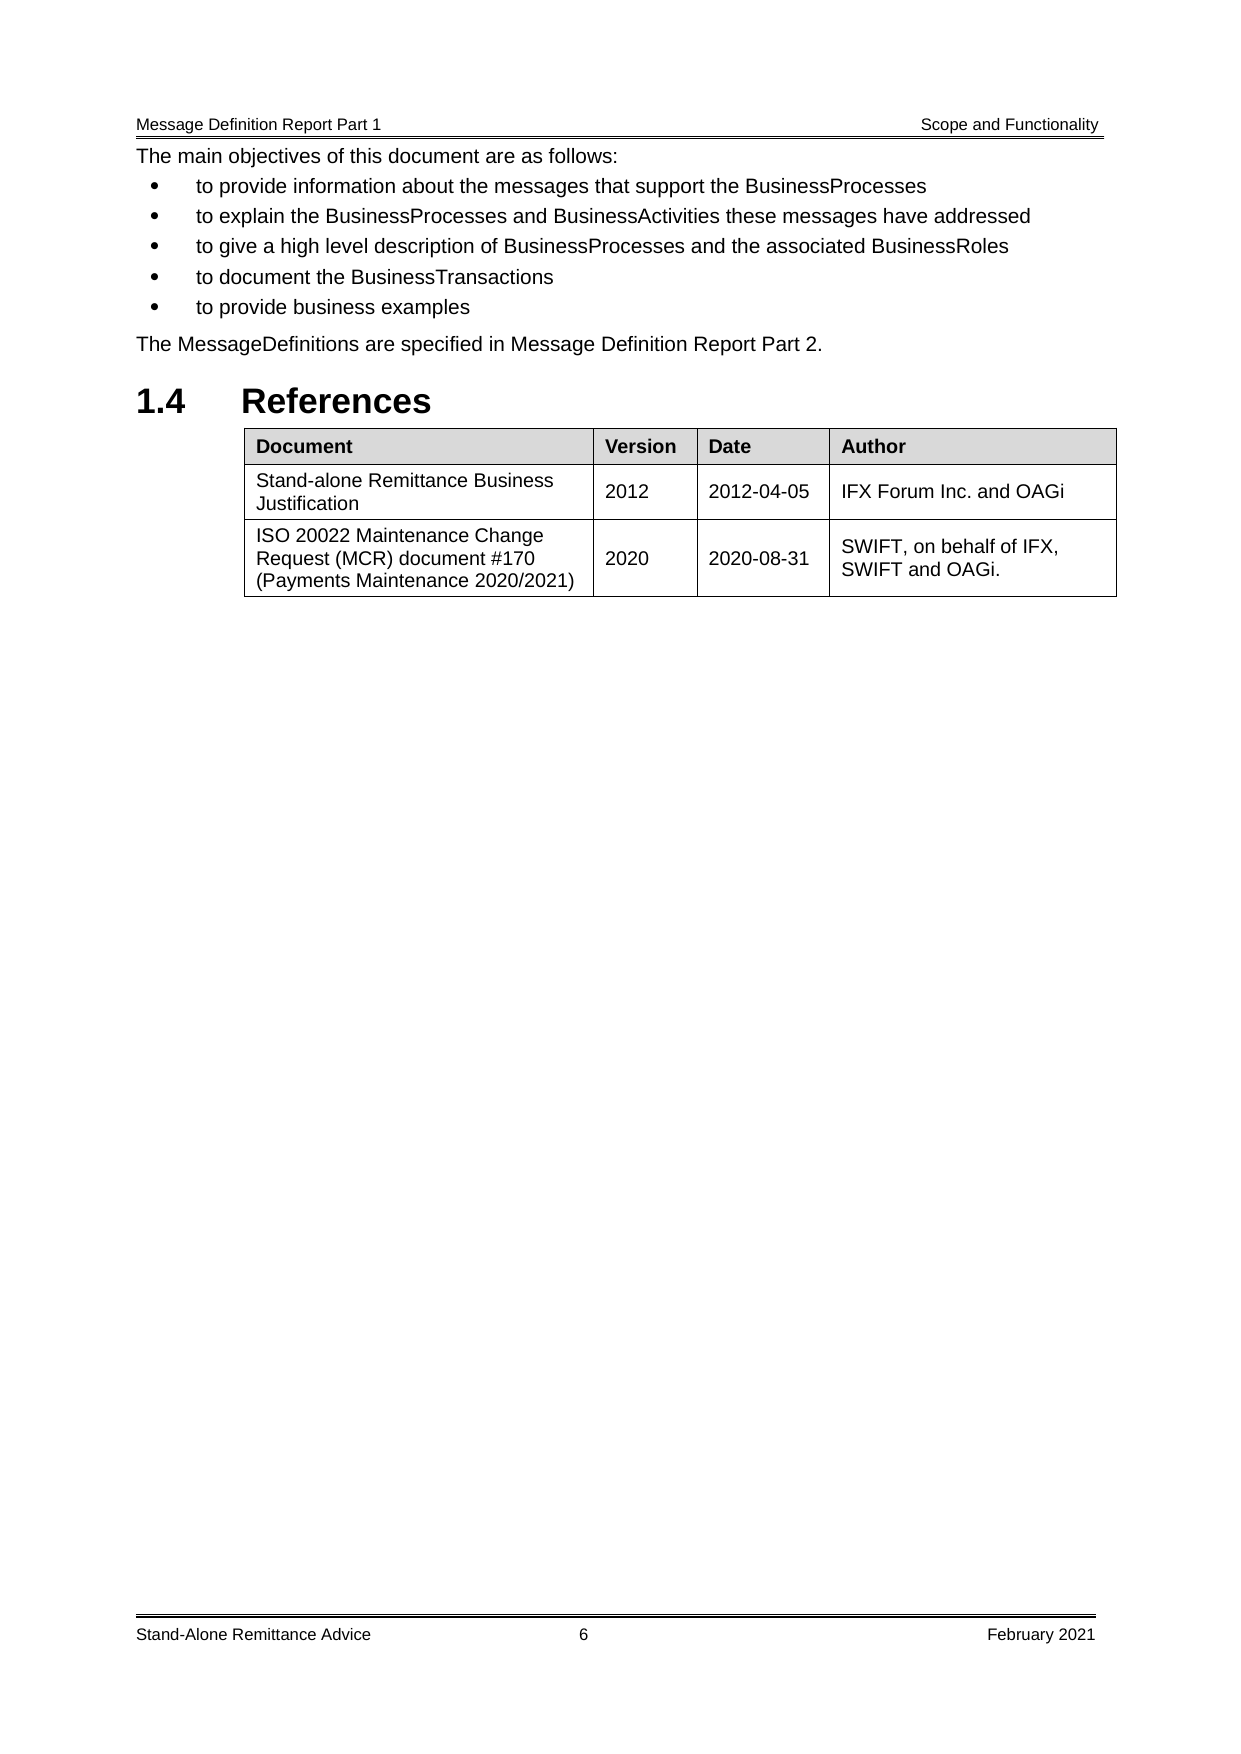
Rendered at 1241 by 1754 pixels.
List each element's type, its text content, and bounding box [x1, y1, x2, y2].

table_header Date [698, 429, 829, 464]
list to explain the BusinessProcesses and BusinessActivities these messages have addressed [151, 204, 1104, 228]
text The MessageDefinitions are specified in Message Definition Report Part 2. [136, 331, 1104, 355]
table_header Author [830, 429, 1116, 464]
table_header Version [594, 429, 697, 464]
table_cell 2020 [594, 520, 697, 596]
table_cell ISO 20022 Maintenance Change Request (MCR) document #170 (Payments Maintenance 2020/2021) [245, 520, 593, 596]
table_cell 2012 [594, 465, 697, 518]
table_header Document [245, 429, 593, 464]
table_cell 2012-04-05 [698, 465, 829, 518]
list to provide information about the messages that support the BusinessProcesses [151, 174, 1104, 198]
table_cell SWIFT, on behalf of IFX, SWIFT and OAGi. [830, 520, 1116, 596]
text The main objectives of this document are as follows: [136, 143, 1104, 167]
subtitle References [136, 380, 1104, 421]
list to provide business examples [151, 295, 1104, 319]
table_cell IFX Forum Inc. and OAGi [830, 465, 1116, 518]
table_cell Stand-alone Remittance Business Justification [245, 465, 593, 518]
table_cell 2020-08-31 [698, 520, 829, 596]
list to document the BusinessTransactions [151, 264, 1104, 289]
list to give a high level description of BusinessProcesses and the associated BusinessRoles [151, 234, 1104, 258]
